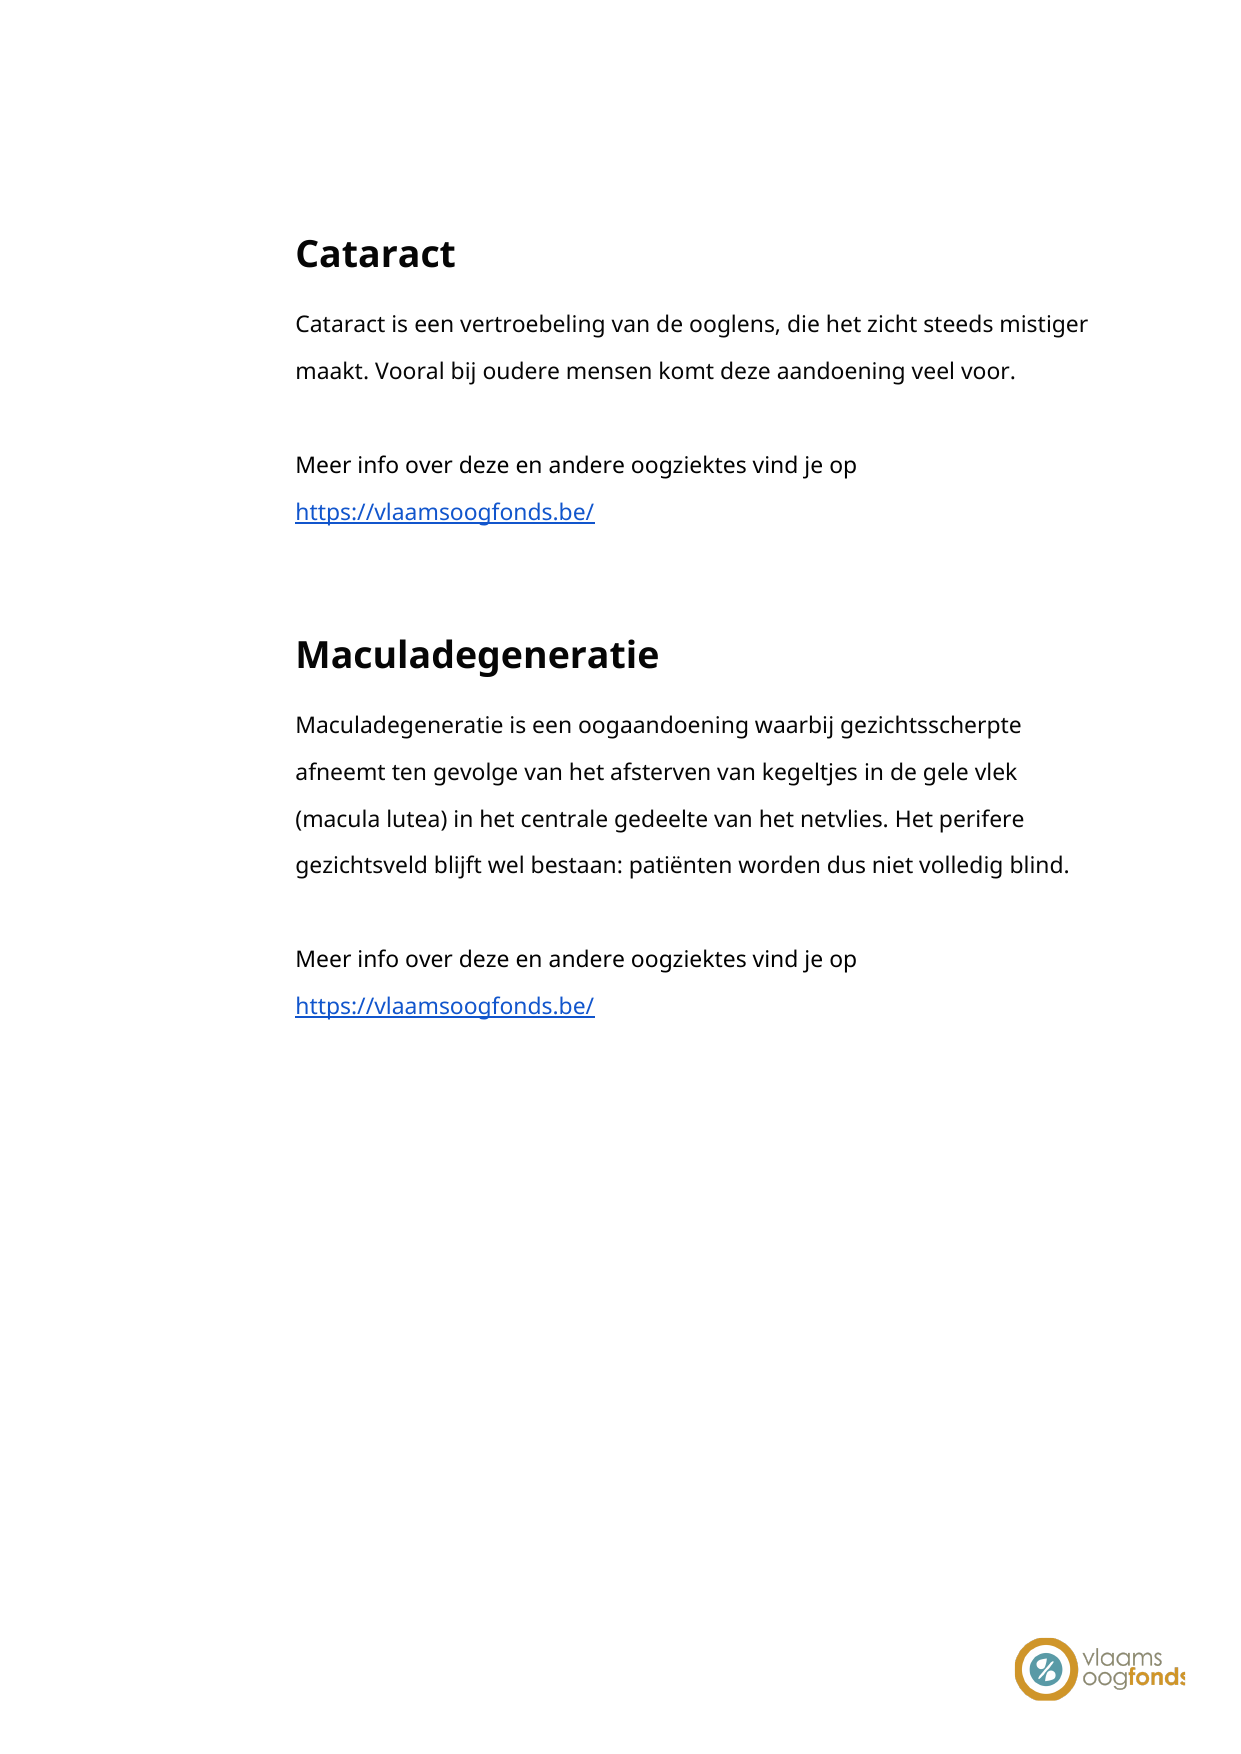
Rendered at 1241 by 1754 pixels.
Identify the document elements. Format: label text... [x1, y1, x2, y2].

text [295, 449, 1093, 527]
text Meer info over deze en andere oogziektes vind je op https://vlaamsoogfonds.be/ [295, 943, 1093, 1021]
picture [1014, 1637, 1185, 1701]
text Maculadegeneratie [295, 629, 1093, 680]
text Cataract [295, 228, 1093, 279]
text Maculadegeneratie is een oogaandoening waarbij gezichtsscherpte afneemt ten gevolge van het afsterven van kegeltjes in de gele vlek (macula lutea) in het centrale gedeelte van het netvlies. Het perifere gezichtsveld blijft wel bestaan: patiënten worden dus niet volledig blind. [295, 709, 1093, 881]
text Cataract is een vertroebeling van de ooglens, die het zicht steeds mistiger maakt. Vooral bij oudere mensen komt deze aandoening veel voor. [295, 308, 1093, 386]
